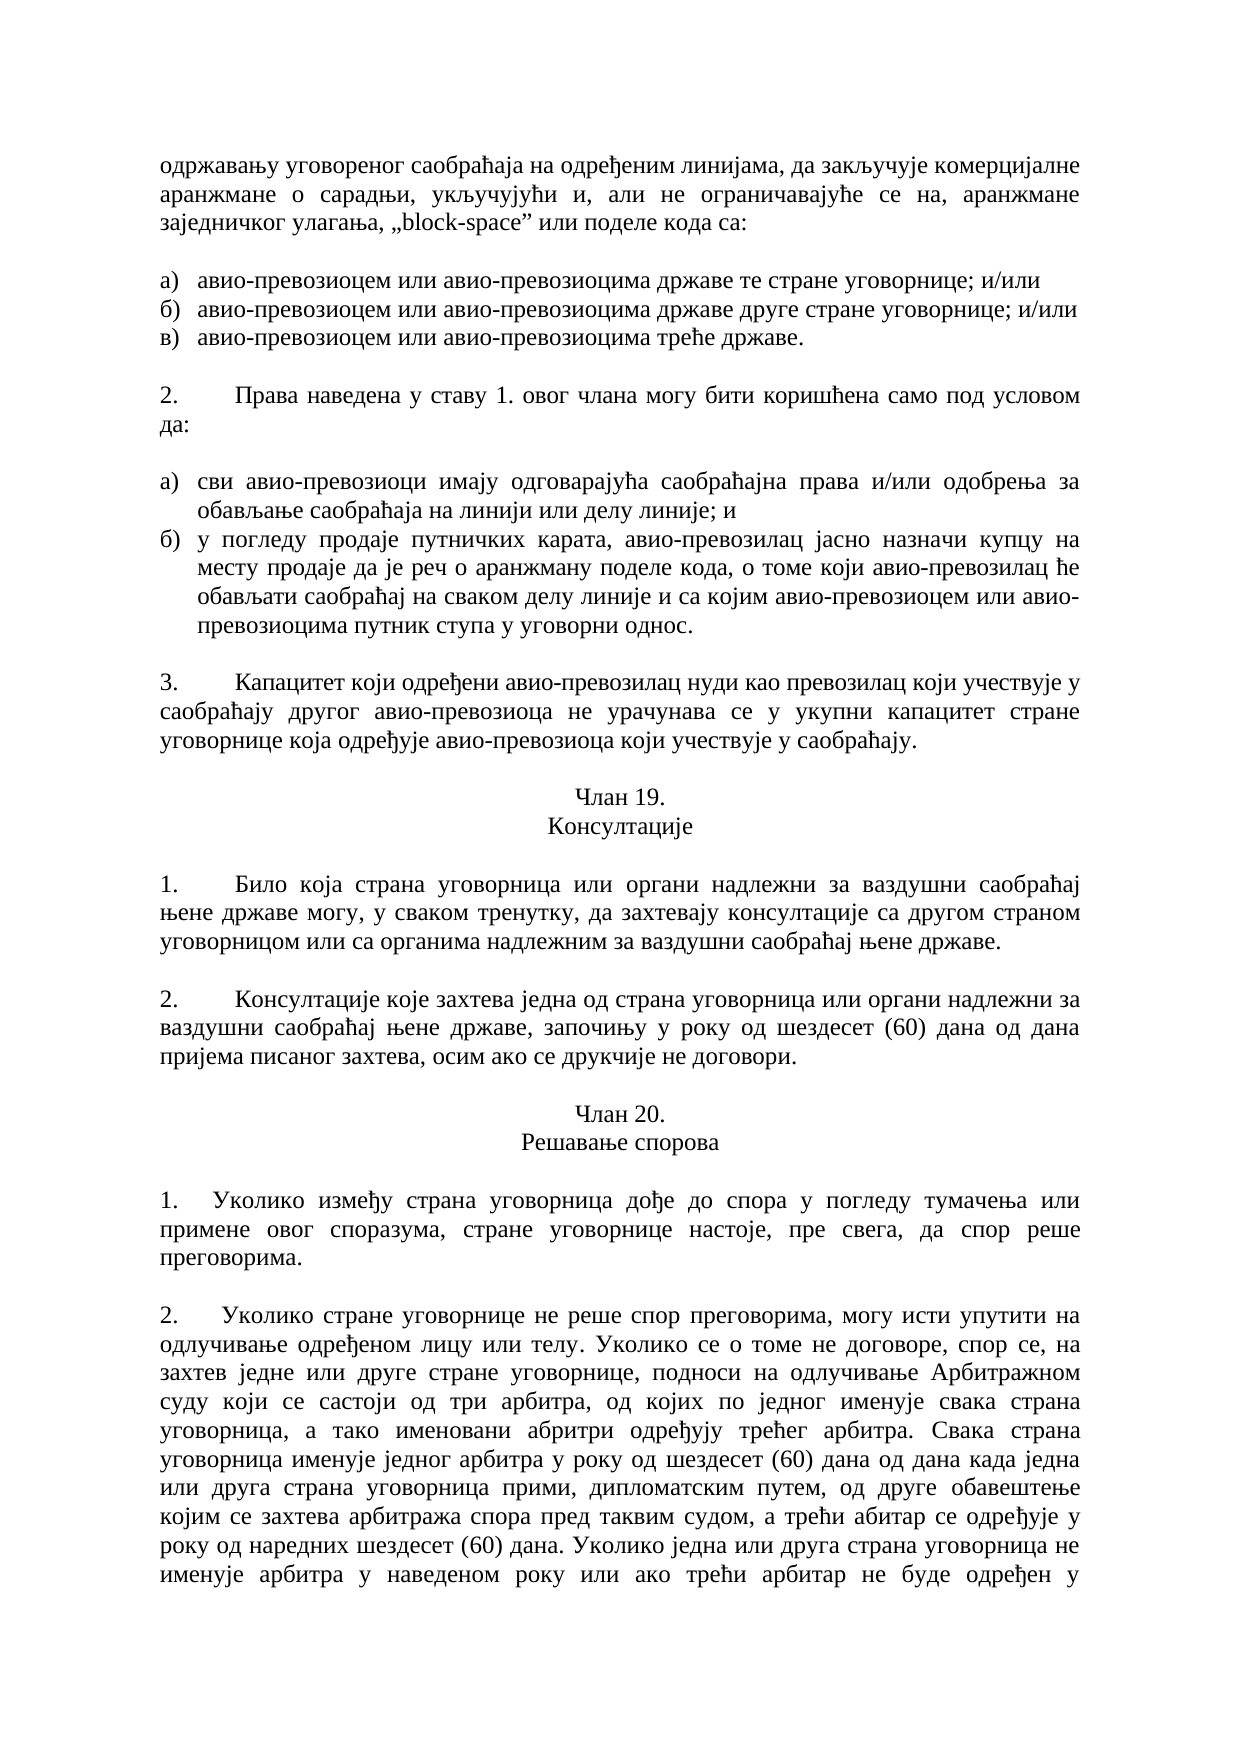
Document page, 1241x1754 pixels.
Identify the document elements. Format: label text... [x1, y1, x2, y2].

text Консултације [159, 811, 1081, 840]
text Решавање спорова [159, 1127, 1081, 1156]
text 2. Права наведена у ставу 1. овог члана могу бити коришћена само под условом да: [159, 380, 1081, 437]
text б) у погледу продаје путничких карата, авио-превозилац јасно назначи купцу на месту продаје да је реч о аранжману поделе кода, о томе који авио-превозилац ће обављати саобраћај на сваком делу линије и са којим авио-превозиоцем или авио-превозиоцима путник ступа у уговорни однос. [159, 524, 1081, 639]
text Члан 20. [159, 1099, 1081, 1127]
text 3. Капацитет који одређени авио-превозилац нуди као превозилац који учествује у саобраћају другог авио-превозиоца не урачунава се у укупни капацитет стране уговорнице која одређује авио-превозиоца који учествује у саобраћају. [159, 667, 1081, 754]
text б) авио-превозиоцем или авио-превозиоцима државе друге стране уговорнице; и/или [159, 294, 1081, 322]
list Било која страна уговорница или органи надлежни за ваздушни саобраћај њене државе могу, у сваком тренутку, да захтевају консултације са другом страном уговорницом или са органима надлежним за ваздушни саобраћај њене државе. [159, 869, 1081, 955]
text Члан 19. [159, 782, 1081, 811]
list Консултације које захтева једна од страна уговорница или органи надлежни за ваздушни саобраћај њене државе, започињу у року од шездесет (60) дана од дана пријема писаног захтева, осим ако се друкчије не договори. [159, 984, 1081, 1070]
text а) сви авио-превозиоци имају одговарајућа саобраћајна права и/или одобрења за обављање саобраћаја на линији или делу линије; и [159, 466, 1081, 524]
text в) авио-превозиоцем или авио-превозиоцима треће државе. [159, 322, 1081, 351]
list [159, 1300, 1081, 1587]
list Уколико између страна уговорница дође до спора у погледу тумачења или примене овог споразума, стране уговорнице настоје, пре свега, да спор реше преговорима. [159, 1185, 1081, 1271]
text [159, 150, 1081, 236]
text а) авио-превозиоцем или авио-превозиоцима државе те стране уговорнице; и/или [159, 265, 1081, 294]
